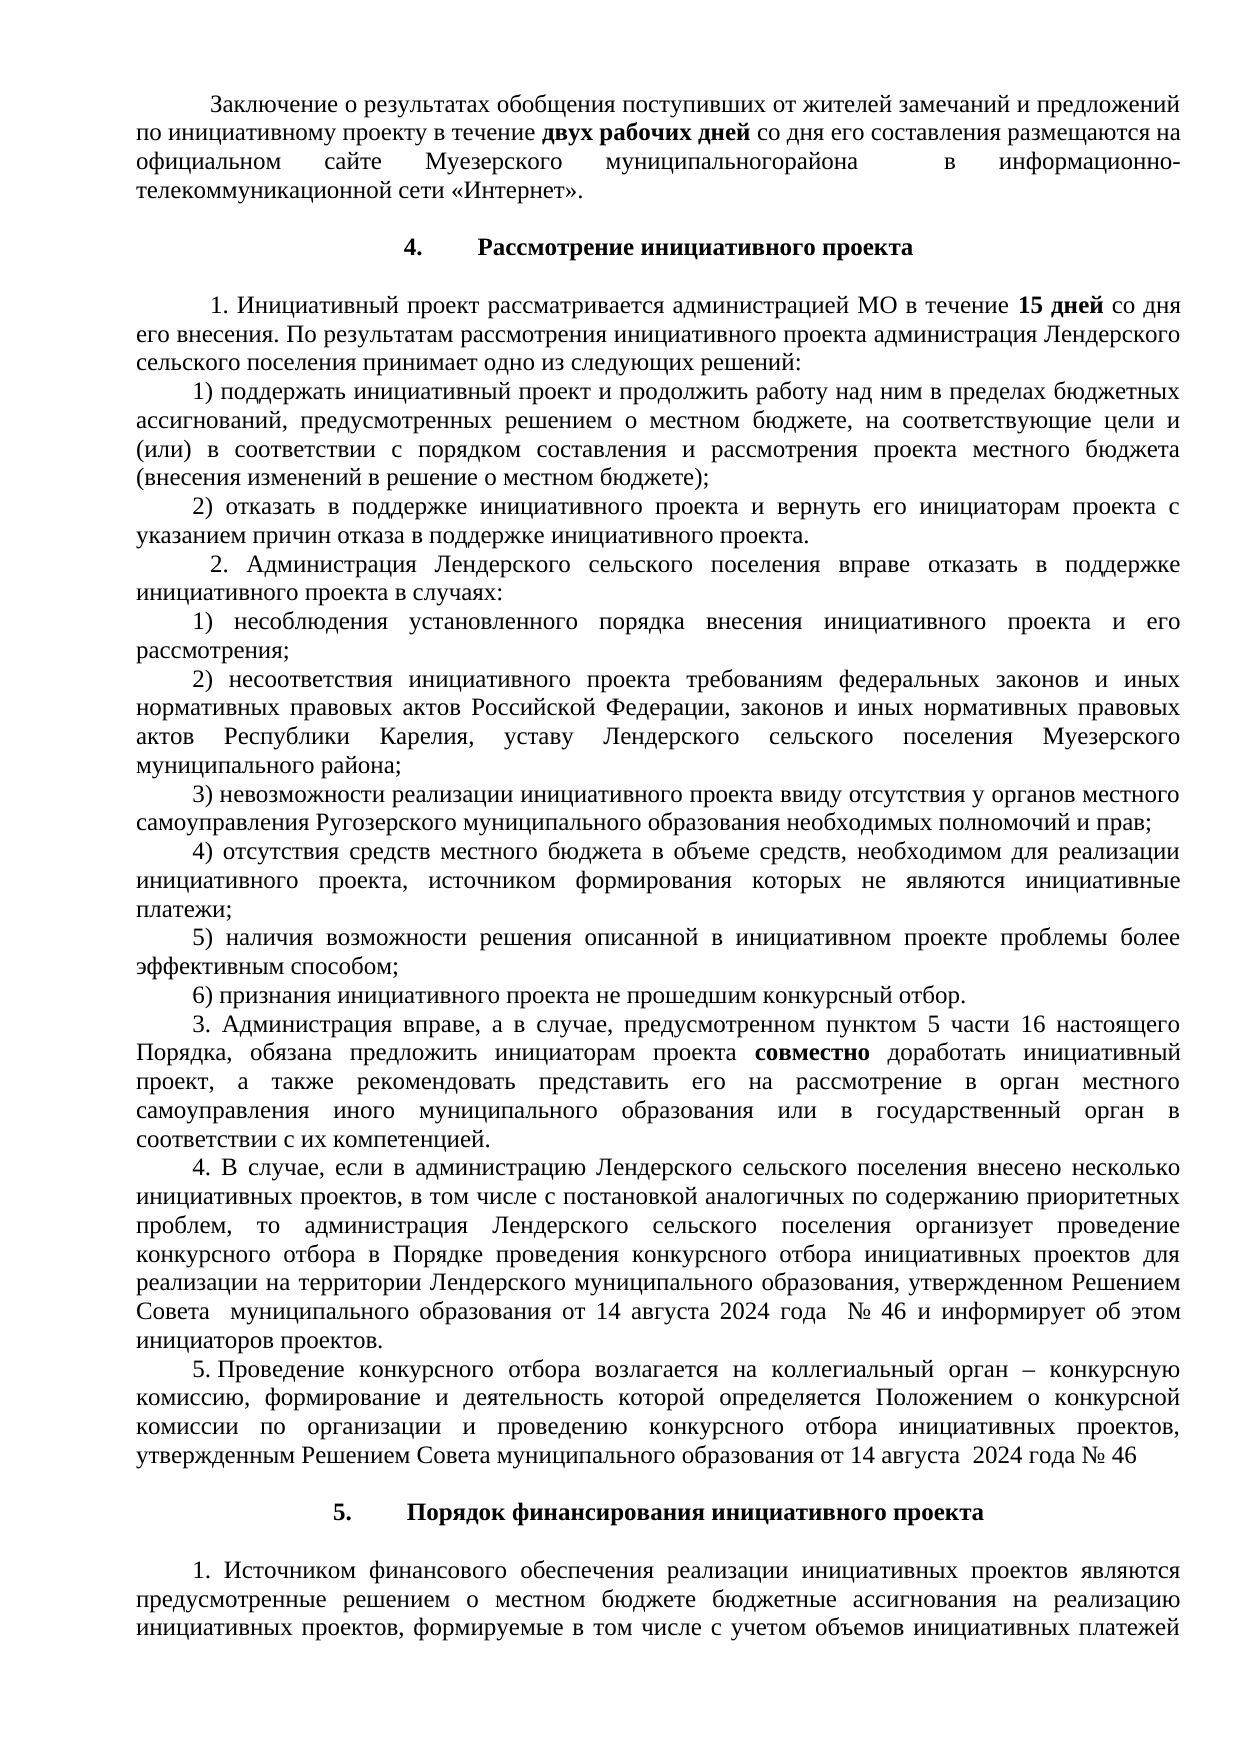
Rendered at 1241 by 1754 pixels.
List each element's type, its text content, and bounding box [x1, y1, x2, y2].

list Рассмотрение инициативного проекта [136, 232, 1181, 261]
text 2) несоответствия инициативного проекта требованиям федеральных законов и иных нормативных правовых актов Российской Федерации, законов и иных нормативных правовых актов Республики Карелия, уставу Лендерского сельского поселения Муезерского муниципального района; [136, 664, 1181, 779]
text 4. В случае, если в администрацию Лендерского сельского поселения внесено несколько инициативных проектов, в том числе с постановкой аналогичных по содержанию приоритетных проблем, то администрация Лендерского сельского поселения организует проведение конкурсного отбора в Порядке проведения конкурсного отбора инициативных проектов для реализации на территории Лендерского муниципального образования, утвержденном Решением Совета муниципального образования от 14 августа 2024 года № 46 и информирует об этом инициаторов проектов. [136, 1152, 1181, 1354]
text 6) признания инициативного проекта не прошедшим конкурсный отбор. [136, 980, 1181, 1009]
text 4) отсутствия средств местного бюджета в объеме средств, необходимом для реализации инициативного проекта, источником формирования которых не являются инициативные платежи; [136, 836, 1181, 922]
text 3) невозможности реализации инициативного проекта ввиду отсутствия у органов местного самоуправления Ругозерского муниципального образования необходимых полномочий и прав; [136, 779, 1181, 836]
text 2. Администрация Лендерского сельского поселения вправе отказать в поддержке инициативного проекта в случаях: [136, 549, 1181, 606]
text 1) несоблюдения установленного порядка внесения инициативного проекта и его рассмотрения; [136, 606, 1181, 664]
text 1) поддержать инициативный проект и продолжить работу над ним в пределах бюджетных ассигнований, предусмотренных решением о местном бюджете, на соответствующие цели и (или) в соответствии с порядком составления и рассмотрения проекта местного бюджета (внесения изменений в решение о местном бюджете); [136, 376, 1181, 491]
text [136, 1555, 1181, 1641]
text 3. Администрация вправе, а в случае, предусмотренном пунктом 5 части 16 настоящего Порядка, обязана предложить инициаторам проекта совместно доработать инициативный проект, а также рекомендовать представить его на рассмотрение в орган местного самоуправления иного муниципального образования или в государственный орган в соответствии с их компетенцией. [136, 1009, 1181, 1152]
text 1. Инициативный проект рассматривается администрацией МО в течение 15 дней со дня его внесения. По результатам рассмотрения инициативного проекта администрация Лендерского сельского поселения принимает одно из следующих решений: [136, 290, 1181, 376]
text 2) отказать в поддержке инициативного проекта и вернуть его инициаторам проекта с указанием причин отказа в поддержке инициативного проекта. [136, 491, 1181, 549]
text 5) наличия возможности решения описанной в инициативном проекте проблемы более эффективным способом; [136, 922, 1181, 980]
text 5. Проведение конкурсного отбора возлагается на коллегиальный орган – конкурсную комиссию, формирование и деятельность которой определяется Положением о конкурсной комиссии по организации и проведению конкурсного отбора инициативных проектов, утвержденным Решением Совета муниципального образования от 14 августа 2024 года № 46 [136, 1354, 1181, 1469]
text Заключение о результатах обобщения поступивших от жителей замечаний и предложений по инициативному проекту в течение двух рабочих дней со дня его составления размещаются на официальном сайте Муезерского муниципальногорайона в информационно-телекоммуникационной сети «Интернет». [136, 89, 1181, 204]
list Порядок финансирования инициативного проекта [136, 1497, 1181, 1526]
